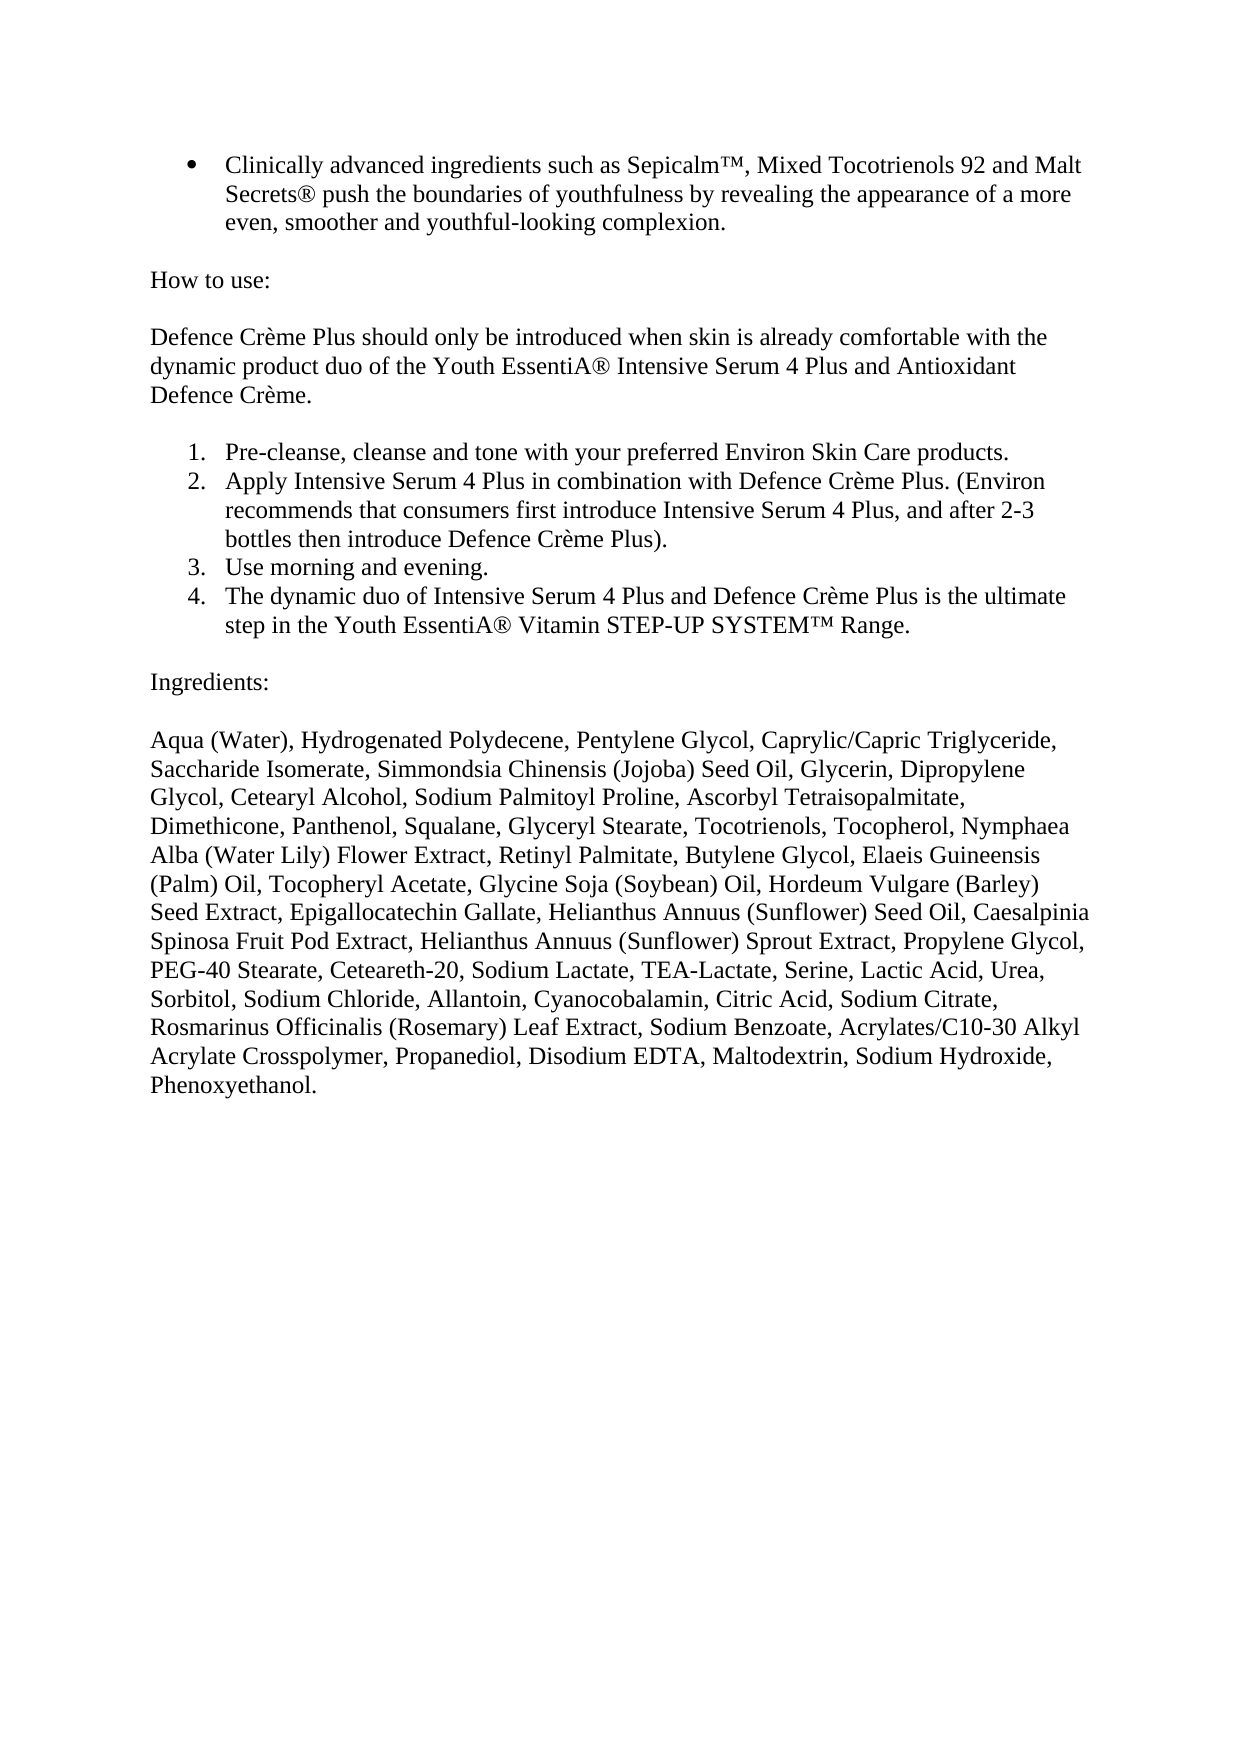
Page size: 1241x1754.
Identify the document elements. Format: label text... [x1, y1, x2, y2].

list Pre-cleanse, cleanse and tone with your preferred Environ Skin Care products. [187, 437, 1090, 466]
text Aqua (Water), Hydrogenated Polydecene, Pentylene Glycol, Caprylic/Capric Triglyceride, Saccharide Isomerate, Simmondsia Chinensis (Jojoba) Seed Oil, Glycerin, Dipropylene Glycol, Cetearyl Alcohol, Sodium Palmitoyl Proline, Ascorbyl Tetraisopalmitate, Dimethicone, Panthenol, Squalane, Glyceryl Stearate, Tocotrienols, Tocopherol, Nymphaea Alba (Water Lily) Flower Extract, Retinyl Palmitate, Butylene Glycol, Elaeis Guineensis (Palm) Oil, Tocopheryl Acetate, Glycine Soja (Soybean) Oil, Hordeum Vulgare (Barley) Seed Extract, Epigallocatechin Gallate, Helianthus Annuus (Sunflower) Seed Oil, Caesalpinia Spinosa Fruit Pod Extract, Helianthus Annuus (Sunflower) Sprout Extract, Propylene Glycol, PEG-40 Stearate, Ceteareth-20, Sodium Lactate, TEA-Lactate, Serine, Lactic Acid, Urea, Sorbitol, Sodium Chloride, Allantoin, Cyanocobalamin, Citric Acid, Sodium Citrate, Rosmarinus Officinalis (Rosemary) Leaf Extract, Sodium Benzoate, Acrylates/C10-30 Alkyl Acrylate Crosspolymer, Propanediol, Disodium EDTA, Maltodextrin, Sodium Hydroxide, Phenoxyethanol. [150, 725, 1090, 1099]
text Ingredients: [150, 667, 1090, 696]
text Defence Crème Plus should only be introduced when skin is already comfortable with the dynamic product duo of the Youth EssentiA® Intensive Serum 4 Plus and Antioxidant Defence Crème. [150, 322, 1090, 409]
list Apply Intensive Serum 4 Plus in combination with Defence Crème Plus. (Environ recommends that consumers first introduce Intensive Serum 4 Plus, and after 2-3 bottles then introduce Defence Crème Plus). [187, 466, 1090, 552]
list The dynamic duo of Intensive Serum 4 Plus and Defence Crème Plus is the ultimate step in the Youth EssentiA® Vitamin STEP-UP SYSTEM™ Range. [187, 581, 1090, 639]
text How to use: [150, 265, 1090, 294]
list Use morning and evening. [187, 552, 1090, 581]
list Clinically advanced ingredients such as Sepicalm™, Mixed Tocotrienols 92 and Malt Secrets® push the boundaries of youthfulness by revealing the appearance of a more even, smoother and youthful-looking complexion. [187, 150, 1090, 236]
